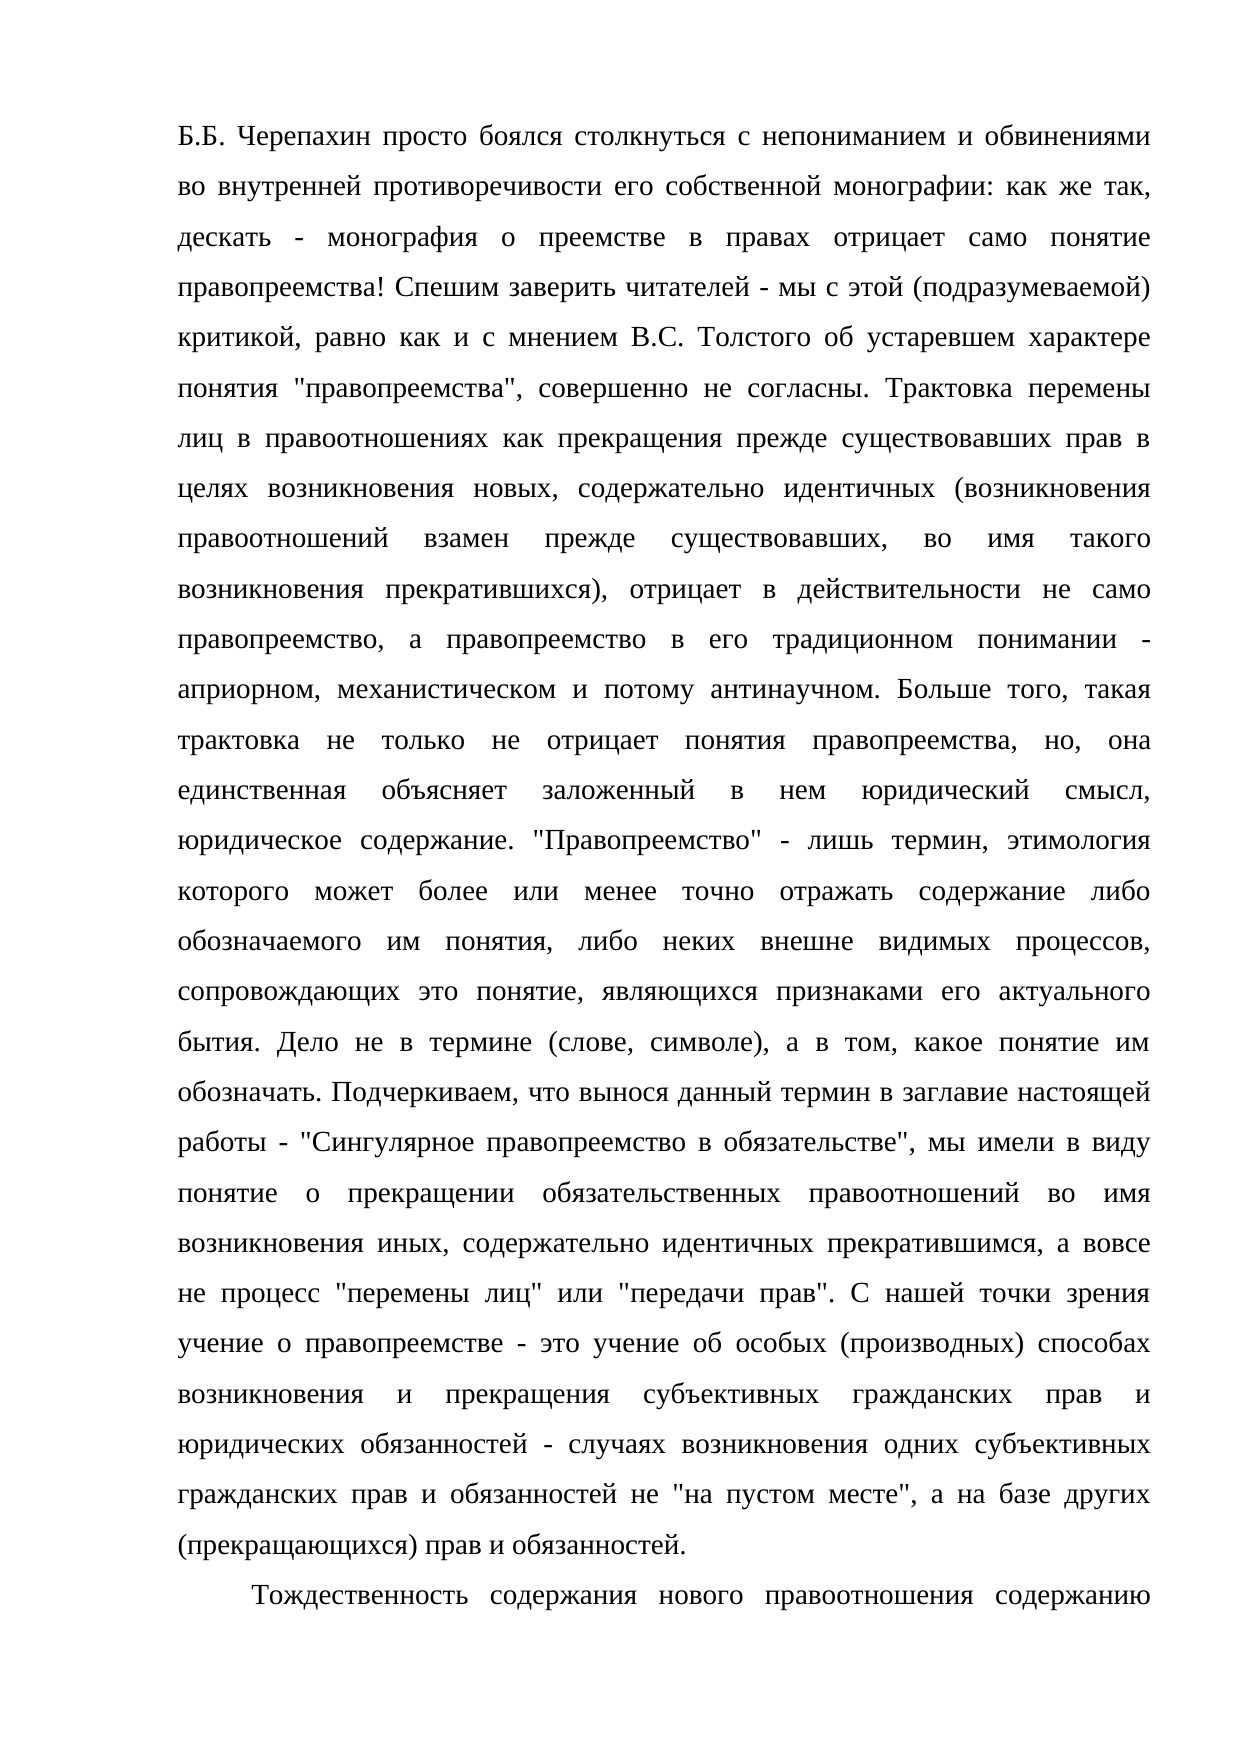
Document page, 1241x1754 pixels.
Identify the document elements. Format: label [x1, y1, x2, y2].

text [177, 118, 1152, 1560]
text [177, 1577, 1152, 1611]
